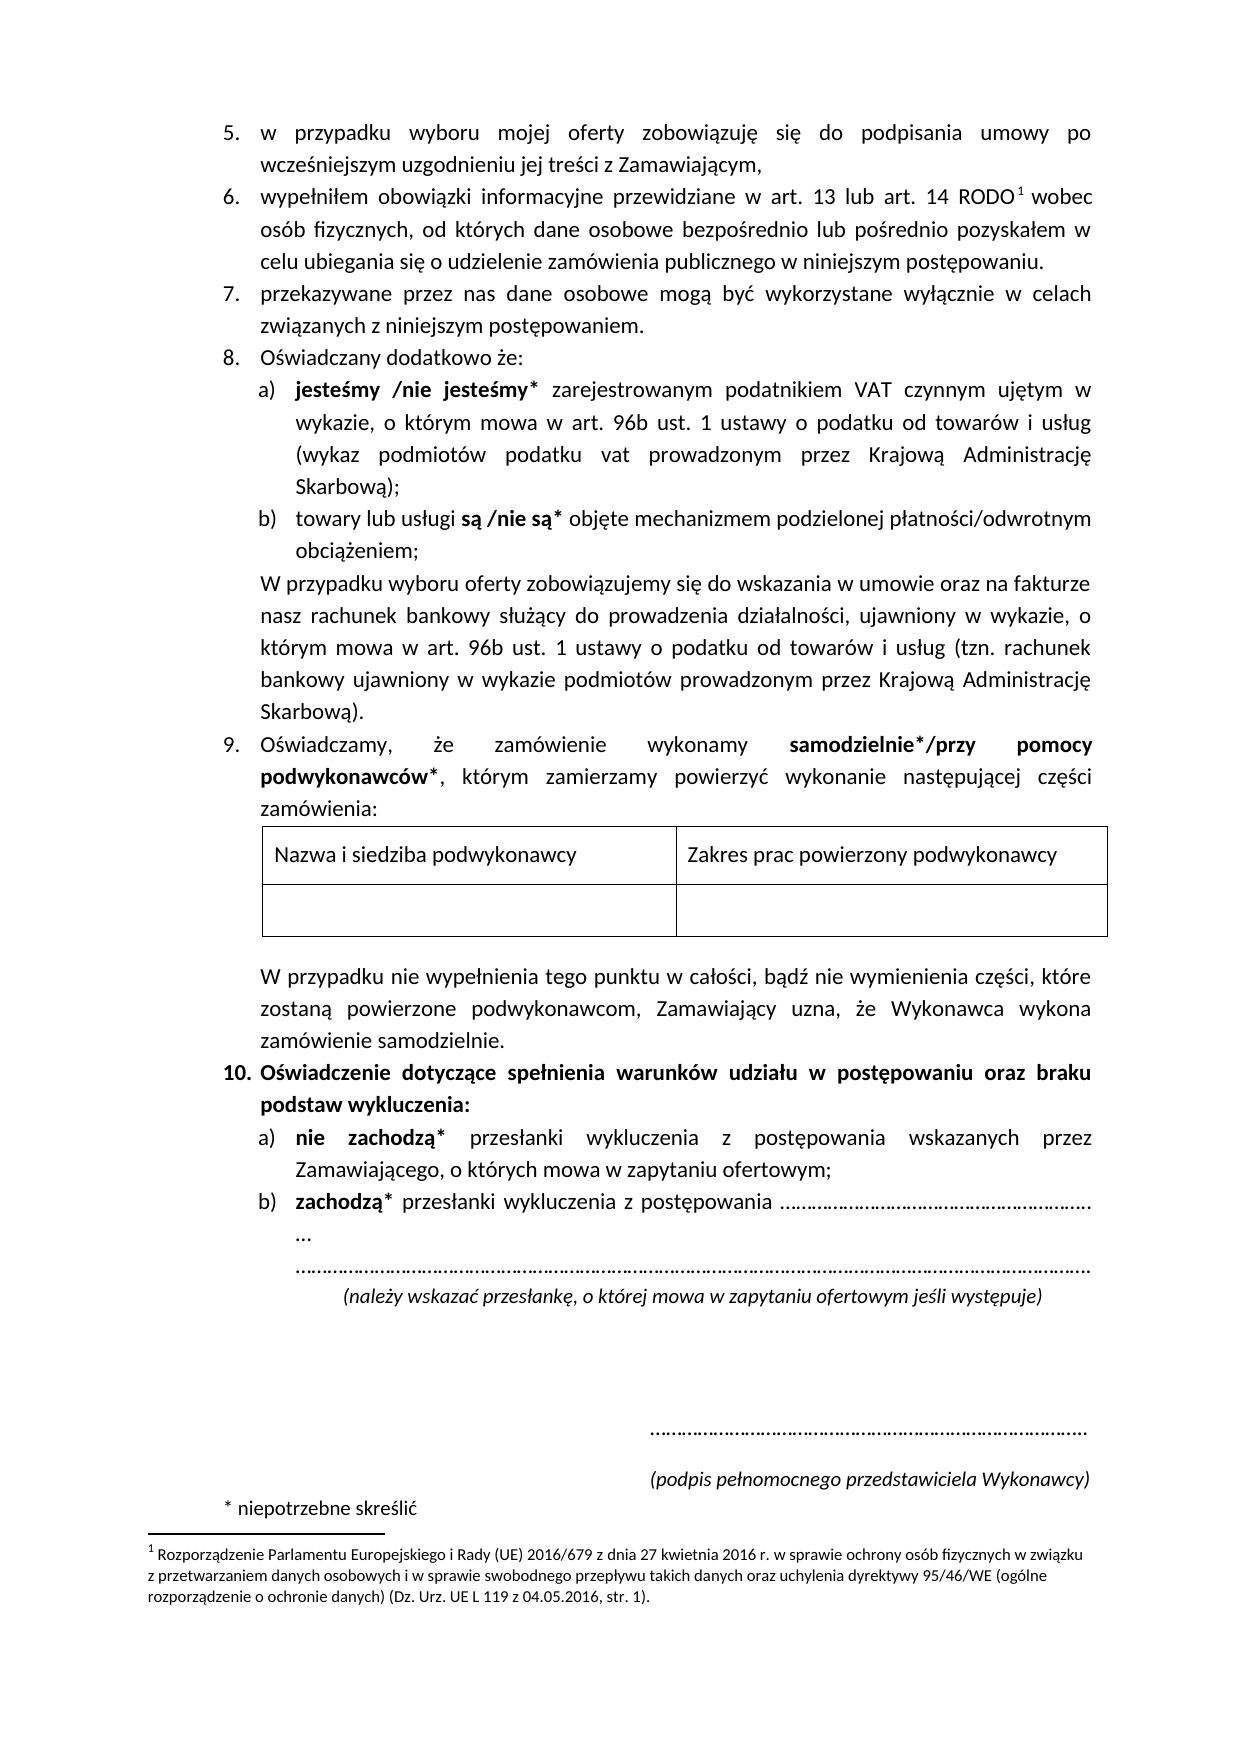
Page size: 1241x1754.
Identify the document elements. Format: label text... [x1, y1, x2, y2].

text * niepotrzebne skreślić [223, 1495, 1093, 1521]
list zachodzą* przesłanki wykluczenia z postępowania …………………………………………………..… [258, 1187, 1093, 1247]
list jesteśmy /nie jesteśmy* zarejestrowanym podatnikiem VAT czynnym ujętym w wykazie, o którym mowa w art. 96b ust. 1 ustawy o podatku od towarów i usług (wykaz podmiotów podatku vat prowadzonym przez Krajową Administrację Skarbową); [258, 376, 1093, 500]
text W przypadku wyboru oferty zobowiązujemy się do wskazania w umowie oraz na fakturze nasz rachunek bankowy służący do prowadzenia działalności, ujawniony w wykazie, o którym mowa w art. 96b ust. 1 ustawy o podatku od towarów i usług (tzn. rachunek bankowy ujawniony w wykazie podmiotów prowadzonym przez Krajową Administrację Skarbową). [260, 569, 1093, 726]
text (podpis pełnomocnego przedstawiciela Wykonawcy) [223, 1466, 1093, 1492]
list Oświadczamy, że zamówienie wykonamy samodzielnie*/przy pomocy podwykonawców*, którym zamierzamy powierzyć wykonanie następującej części zamówienia: [223, 730, 1093, 822]
list przekazywane przez nas dane osobowe mogą być wykorzystane wyłącznie w celach związanych z niniejszym postępowaniem. [223, 279, 1093, 339]
table_cell [263, 885, 676, 936]
list towary lub usługi są /nie są* objęte mechanizmem podzielonej płatności/odwrotnym obciążeniem; [258, 504, 1093, 564]
table_header Zakres prac powierzony podwykonawcy [677, 827, 1107, 884]
table_cell [677, 885, 1107, 936]
list w przypadku wyboru mojej oferty zobowiązuję się do podpisania umowy po wcześniejszym uzgodnieniu jej treści z Zamawiającym, [223, 118, 1093, 178]
list nie zachodzą* przesłanki wykluczenia z postępowania wskazanych przez Zamawiającego, o których mowa w zapytaniu ofertowym; [258, 1123, 1093, 1183]
list Oświadczenie dotyczące spełnienia warunków udziału w postępowaniu oraz braku podstaw wykluczenia: [223, 1058, 1093, 1118]
text ……………………………………………………………………….. [223, 1413, 1093, 1441]
list Oświadczany dodatkowo że: [223, 343, 1093, 371]
table_header Nazwa i siedziba podwykonawcy [263, 827, 676, 884]
text W przypadku nie wypełnienia tego punktu w całości, bądź nie wymienienia części, które zostaną powierzone podwykonawcom, Zamawiający uzna, że Wykonawca wykona zamówienie samodzielnie. [260, 962, 1093, 1054]
text (należy wskazać przesłankę, o której mowa w zapytaniu ofertowym jeśli występuje) [295, 1284, 1093, 1309]
list wypełniłem obowiązki informacyjne przewidziane w art. 13 lub art. 14 RODO wobec osób fizycznych, od których dane osobowe bezpośrednio lub pośrednio pozyskałem w celu ubiegania się o udzielenie zamówienia publicznego w niniejszym postępowaniu. [223, 182, 1093, 275]
text ……………………………………………………………………………………………………………………………………. [295, 1251, 1093, 1279]
